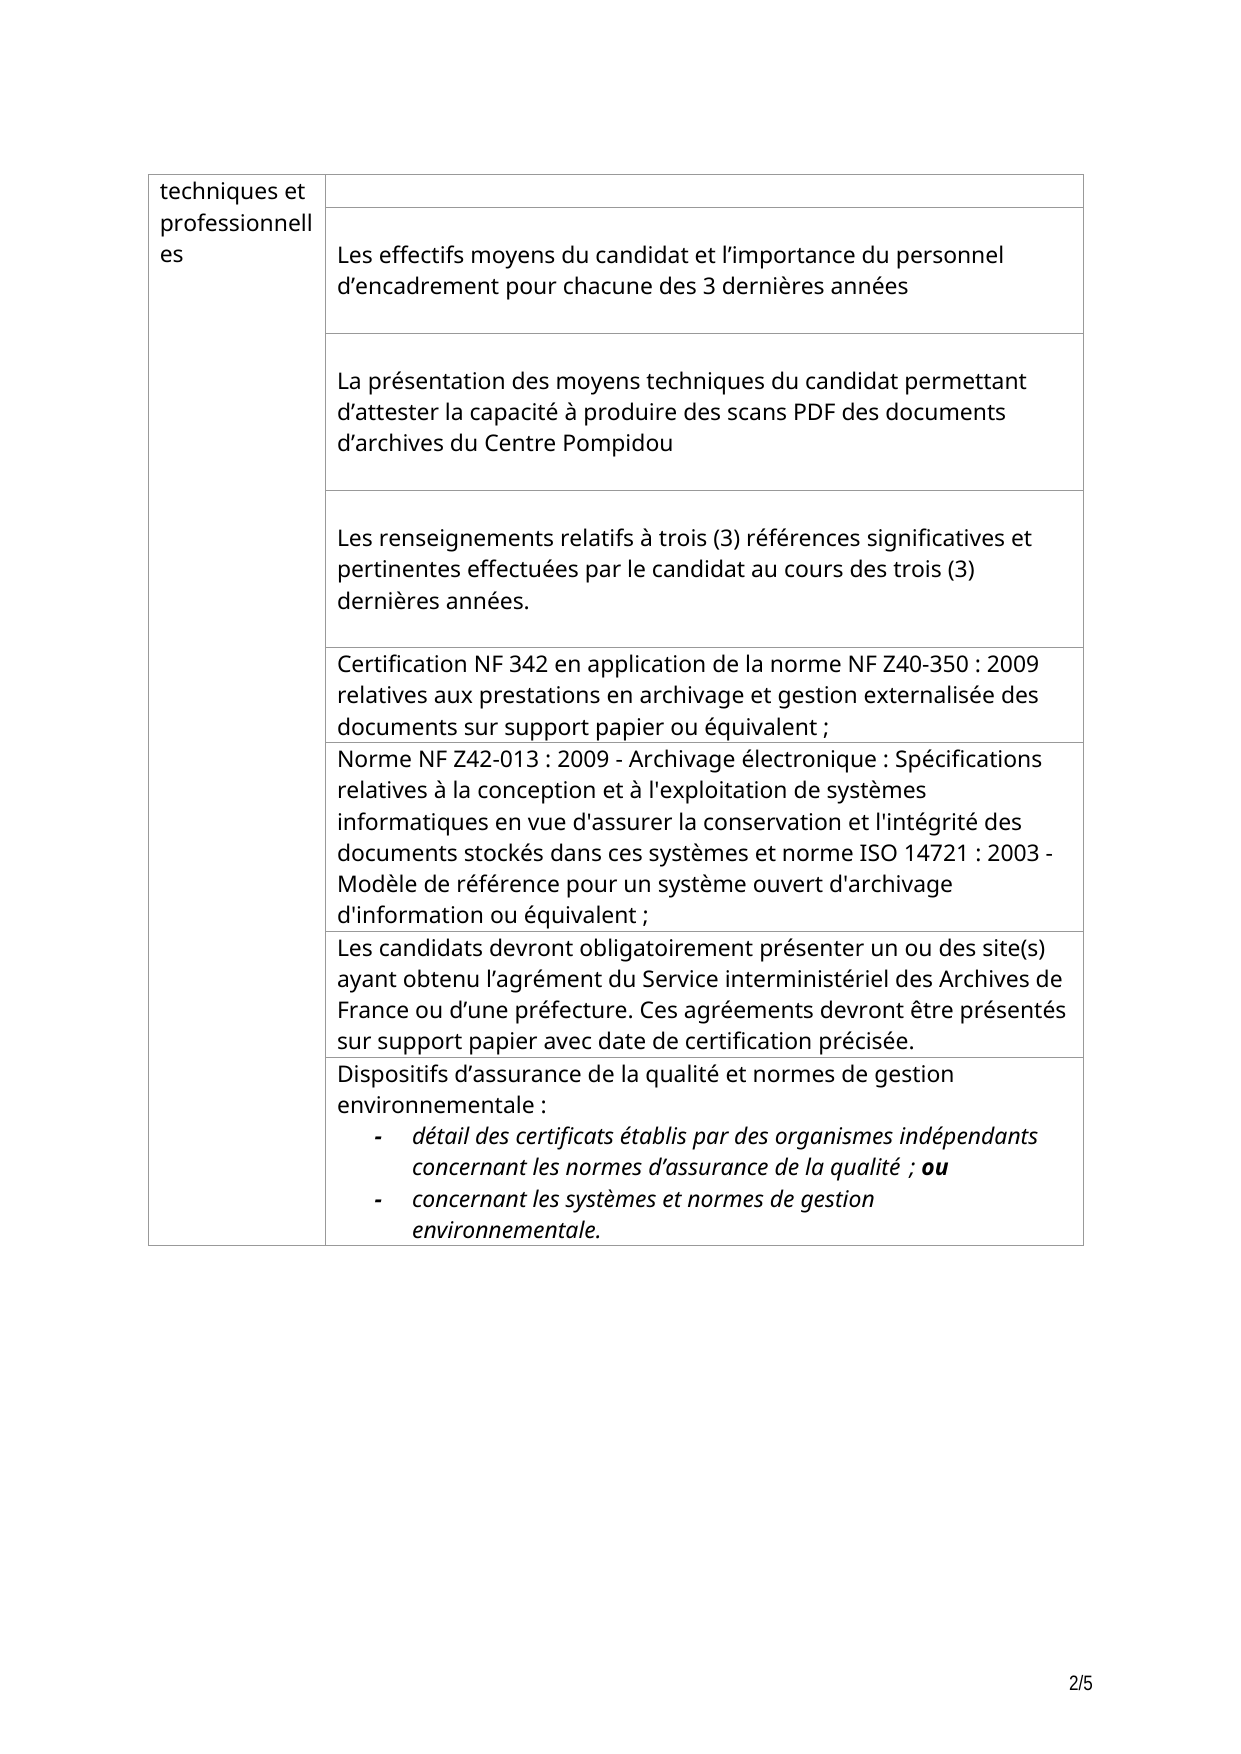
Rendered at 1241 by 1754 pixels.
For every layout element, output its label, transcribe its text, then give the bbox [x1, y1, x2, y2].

table_cell Les renseignements relatifs à trois (3) références significatives et pertinentes effectuées par le candidat au cours des trois (3) dernières années. [326, 491, 1083, 647]
table_cell La présentation des moyens techniques du candidat permettant d’attester la capacité à produire des scans PDF des documents d’archives du Centre Pompidou [326, 334, 1083, 490]
table_cell Les candidats devront obligatoirement présenter un ou des site(s) ayant obtenu l’agrément du Service interministériel des Archives de France ou d’une préfecture. Ces agréements devront être présentés sur support papier avec date de certification précisée. [326, 932, 1083, 1057]
table_cell Certification NF 342 en application de la norme NF Z40-350 : 2009 relatives aux prestations en archivage et gestion externalisée des documents sur support papier ou équivalent ; [326, 648, 1083, 742]
table_cell Les effectifs moyens du candidat et l’importance du personnel d’encadrement pour chacune des 3 dernières années [326, 208, 1083, 333]
table_cell Dispositifs d’assurance de la qualité et normes de gestion environnementale : détail des certificats établis par des organismes indépendants concernant les normes d’assurance de la qualité ; ou concernant les systèmes et normes de gestion environnementale. [326, 1058, 1083, 1245]
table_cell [326, 175, 1083, 207]
table_cell Norme NF Z42-013 : 2009 - Archivage électronique : Spécifications relatives à la conception et à l'exploitation de systèmes informatiques en vue d'assurer la conservation et l'intégrité des documents stockés dans ces systèmes et norme ISO 14721 : 2003 - Modèle de référence pour un système ouvert d'archivage d'information ou équivalent ; [326, 743, 1083, 931]
